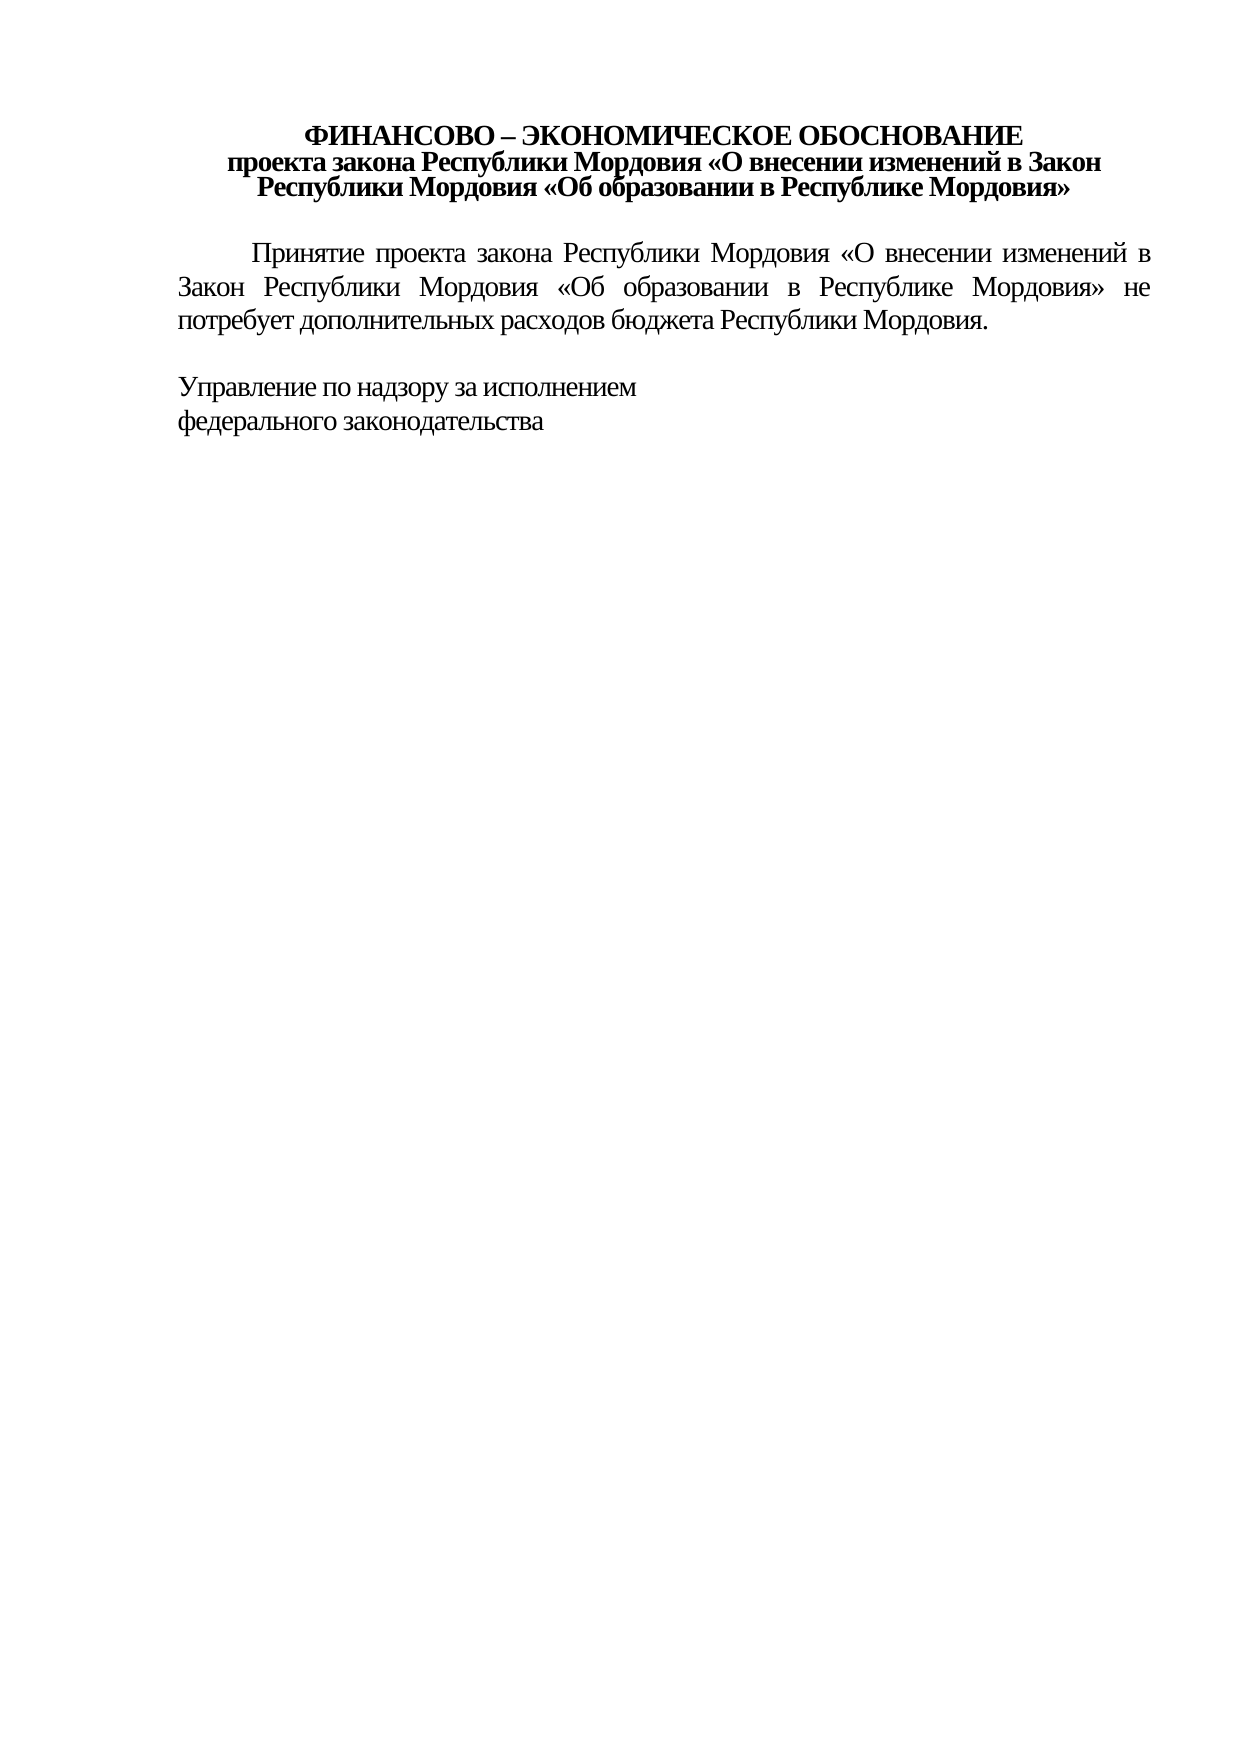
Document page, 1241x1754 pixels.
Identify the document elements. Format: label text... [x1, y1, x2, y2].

text Принятие проекта закона Республики Мордовия «О внесении изменений в Закон Республики Мордовия «Об образовании в Республике Мордовия» не потребует дополнительных расходов бюджета Республики Мордовия. [177, 235, 1152, 336]
text ФИНАНСОВО – ЭКОНОМИЧЕСКОЕ ОБОСНОВАНИЕ [177, 118, 1152, 152]
text проекта закона Республики Мордовия «О внесении изменений в Закон Республики Мордовия «Об образовании в Республике Мордовия» [177, 152, 1152, 202]
text Управление по надзору за исполнением [177, 369, 1152, 403]
text федерального законодательства [177, 403, 1152, 436]
